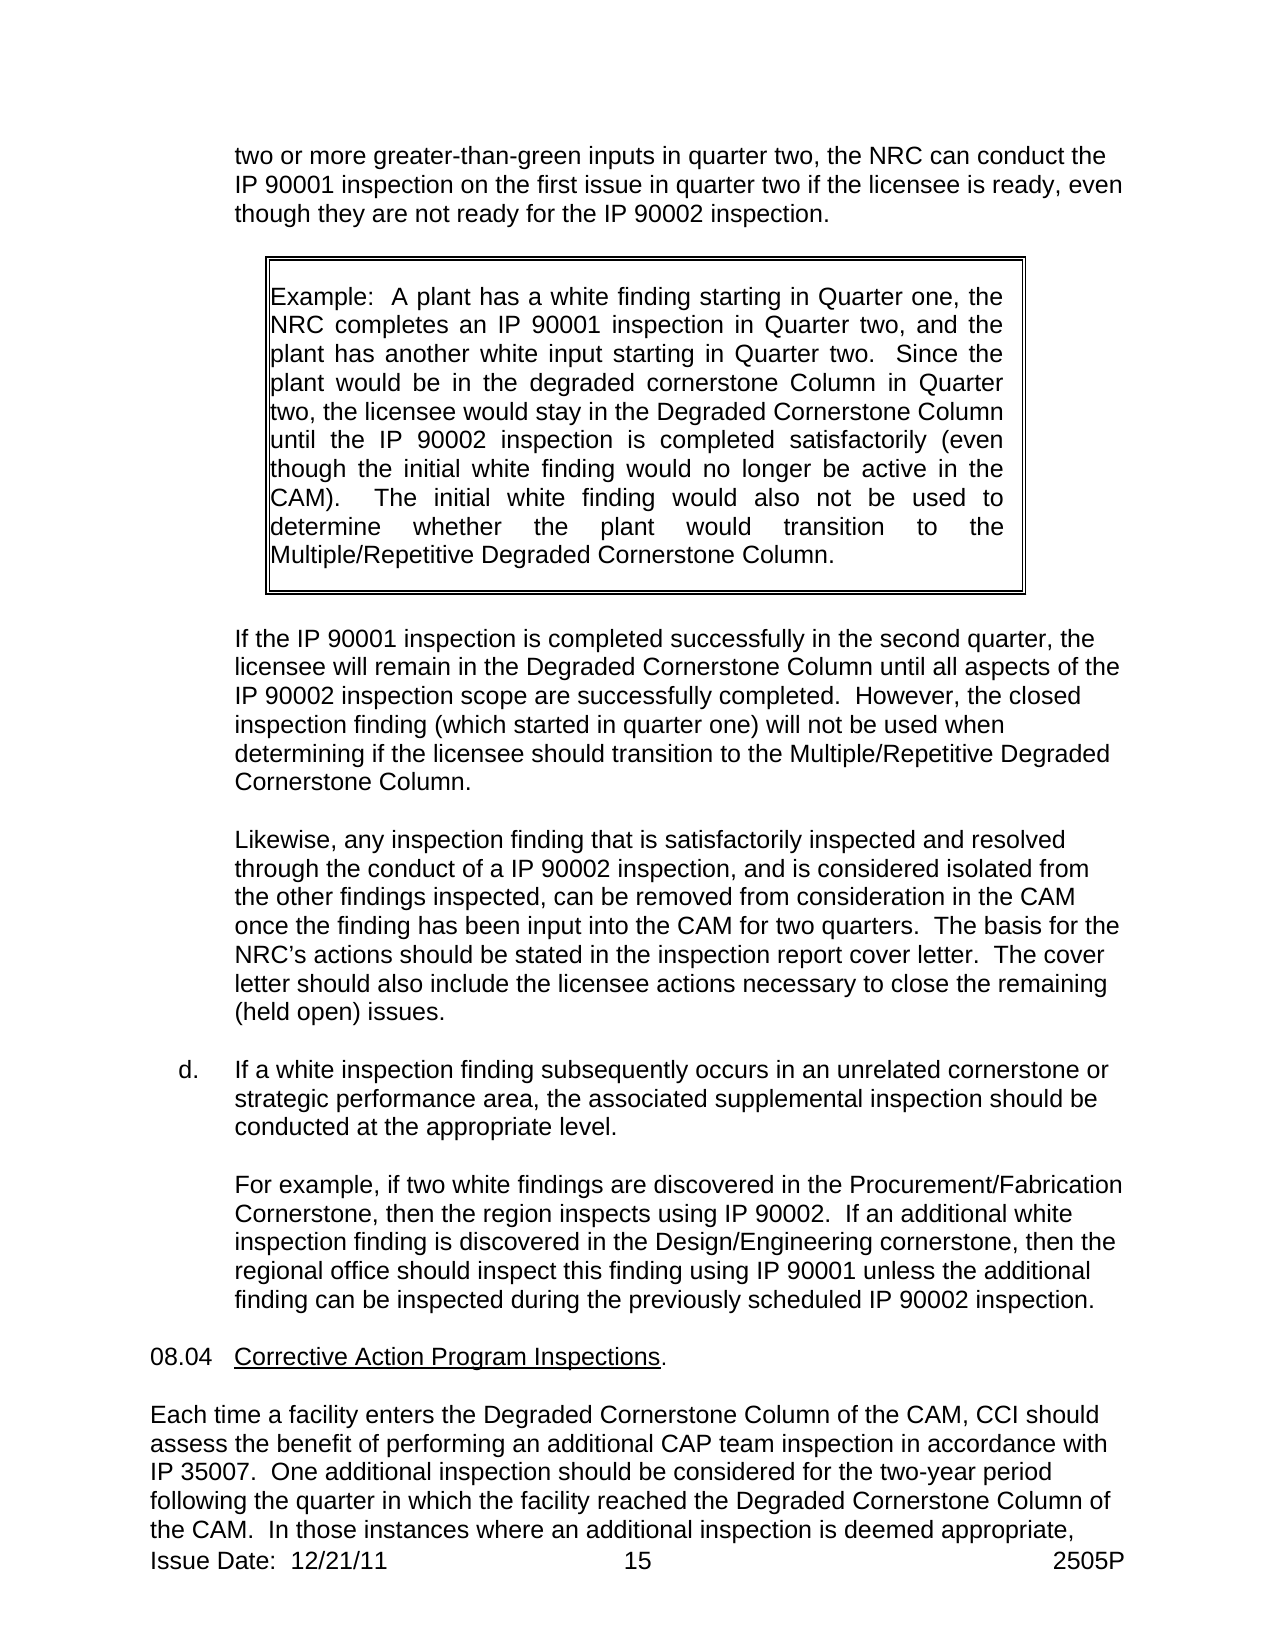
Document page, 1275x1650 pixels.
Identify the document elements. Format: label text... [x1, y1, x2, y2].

text If the IP 90001 inspection is completed successfully in the second quarter, the licensee will remain in the Degraded Cornerstone Column until all aspects of the IP 90002 inspection scope are successfully completed. However, the closed inspection finding (which started in quarter one) will not be used when determining if the licensee should transition to the Multiple/Repetitive Degraded Cornerstone Column. [234, 623, 1125, 796]
text For example, if two white findings are discovered in the Procurement/Fabrication Cornerstone, then the region inspects using IP 90002. If an additional white inspection finding is discovered in the Design/Engineering cornerstone, then the regional office should inspect this finding using IP 90001 unless the additional finding can be inspected during the previously scheduled IP 90002 inspection. [234, 1170, 1125, 1313]
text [234, 141, 1125, 227]
text d. If a white inspection finding subsequently occurs in an unrelated cornerstone or strategic performance area, the associated supplemental inspection should be conducted at the appropriate level. [178, 1055, 1125, 1141]
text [150, 1400, 1125, 1543]
text Likewise, any inspection finding that is satisfactorily inspected and resolved through the conduct of a IP 90002 inspection, and is considered isolated from the other findings inspected, can be removed from consideration in the CAM once the finding has been input into the CAM for two quarters. The basis for the NRC’s actions should be stated in the inspection report cover letter. The cover letter should also include the licensee actions necessary to close the remaining (held open) issues. [234, 825, 1125, 1026]
subtitle 08.04 Corrective Action Program Inspections. [150, 1342, 1125, 1371]
